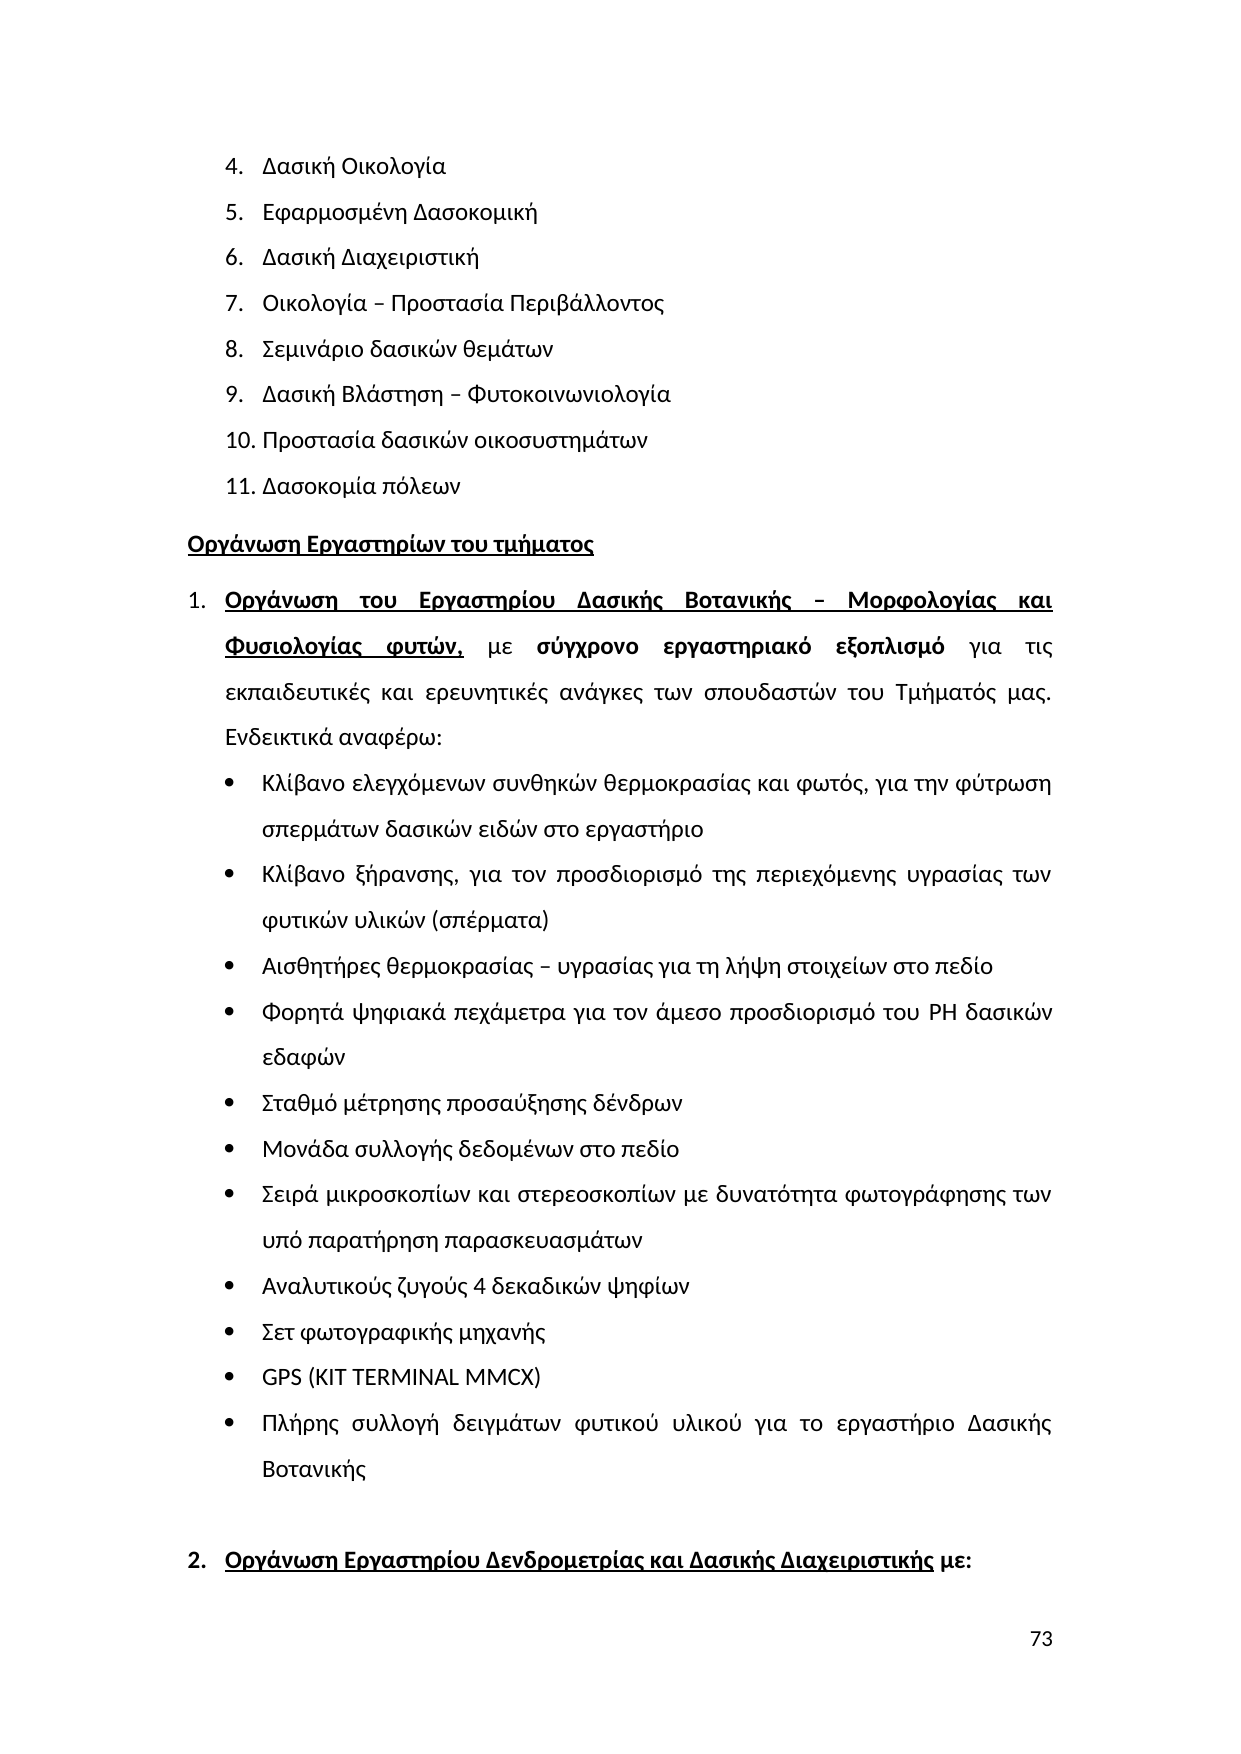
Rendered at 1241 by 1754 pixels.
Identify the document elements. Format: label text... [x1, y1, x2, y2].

list Αναλυτικούς ζυγούς 4 δεκαδικών ψηφίων [225, 1270, 1053, 1301]
list Δασική Διαχειριστική [225, 241, 1053, 272]
list Δασική Οικολογία [225, 150, 1053, 181]
list Σετ φωτογραφικής μηχανής [225, 1316, 1053, 1346]
list Φορητά ψηφιακά πεχάμετρα για τον άμεσο προσδιορισμό του PH δασικών εδαφών [225, 996, 1053, 1072]
list Προστασία δασικών οικοσυστημάτων [225, 424, 1053, 455]
list GPS (KIT TERMINAL MMCX) [225, 1362, 1053, 1392]
list Οργάνωση Εργαστηρίου Δενδρομετρίας και Δασικής Διαχειριστικής με: [187, 1544, 1053, 1575]
list Δασική Βλάστηση – Φυτοκοινωνιολογία [225, 379, 1053, 409]
text Οργάνωση Εργαστηρίων του τμήματος [187, 528, 1053, 559]
list Σεμινάριο δασικών θεμάτων [225, 333, 1053, 363]
list Κλίβανο ελεγχόμενων συνθηκών θερμοκρασίας και φωτός, για την φύτρωση σπερμάτων δασικών ειδών στο εργαστήριο [225, 767, 1053, 843]
list Οργάνωση του Εργαστηρίου Δασικής Βοτανικής – Μορφολογίας και Φυσιολογίας φυτών, με σύγχρονο εργαστηριακό εξοπλισμό για τις εκπαιδευτικές και ερευνητικές ανάγκες των σπουδαστών του Τμήματός μας. Ενδεικτικά αναφέρω: [187, 584, 1053, 752]
list Αισθητήρες θερμοκρασίας – υγρασίας για τη λήψη στοιχείων στο πεδίο [225, 950, 1053, 981]
list Δασοκομία πόλεων [225, 470, 1053, 501]
list Πλήρης συλλογή δειγμάτων φυτικού υλικού για το εργαστήριο Δασικής Βοτανικής [225, 1407, 1053, 1483]
list Σειρά μικροσκοπίων και στερεοσκοπίων με δυνατότητα φωτογράφησης των υπό παρατήρηση παρασκευασμάτων [225, 1179, 1053, 1255]
list Οικολογία – Προστασία Περιβάλλοντος [225, 287, 1053, 318]
list Μονάδα συλλογής δεδομένων στο πεδίο [225, 1133, 1053, 1163]
list Εφαρμοσμένη Δασοκομική [225, 196, 1053, 226]
list Κλίβανο ξήρανσης, για τον προσδιορισμό της περιεχόμενης υγρασίας των φυτικών υλικών (σπέρματα) [225, 858, 1053, 935]
list Σταθμό μέτρησης προσαύξησης δένδρων [225, 1087, 1053, 1118]
